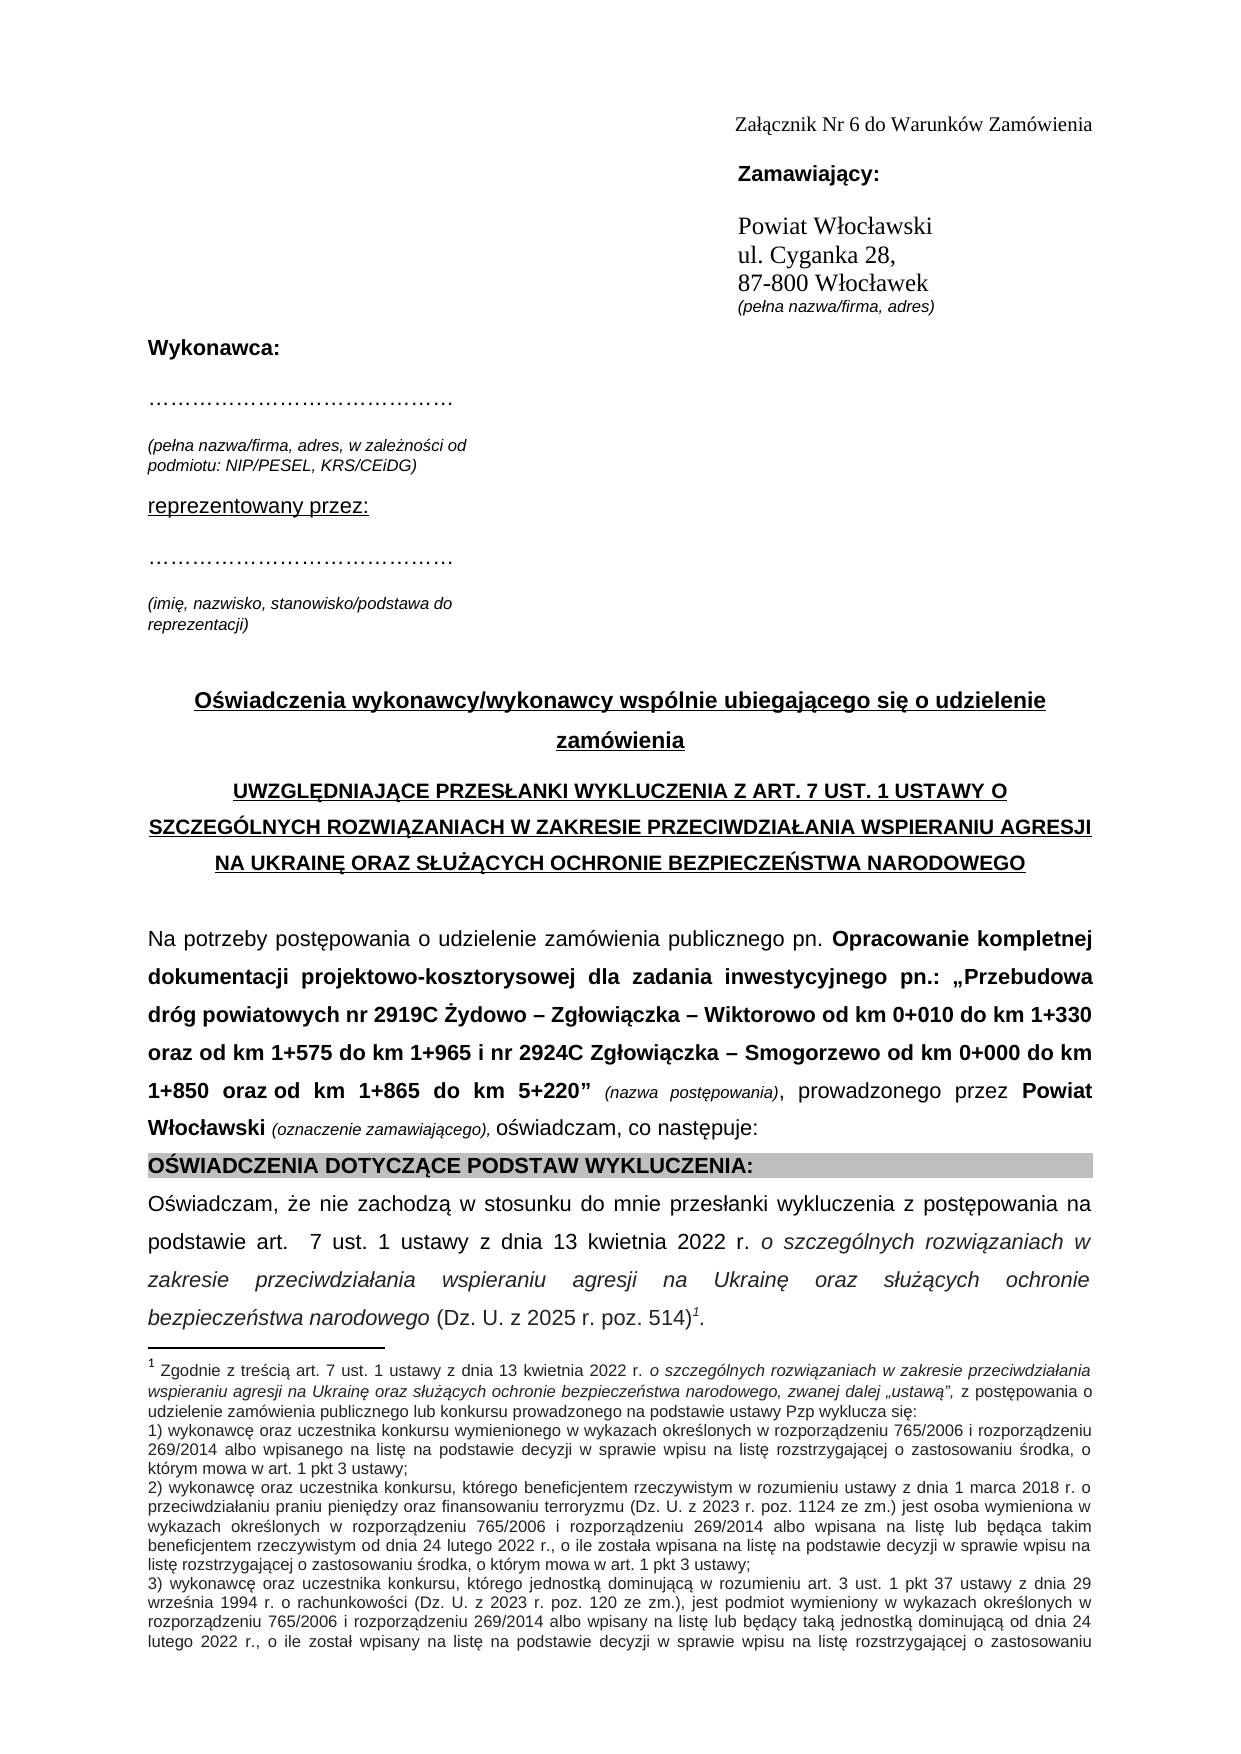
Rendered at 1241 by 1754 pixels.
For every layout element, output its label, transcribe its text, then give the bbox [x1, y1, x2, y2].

text OŚWIADCZENIA DOTYCZĄCE PODSTAW WYKLUCZENIA: [148, 1153, 1093, 1178]
text (imię, nazwisko, stanowisko/podstawa do reprezentacji) [148, 594, 472, 634]
text Zamawiający: [664, 161, 1093, 186]
text Powiat Włocławski [664, 211, 1093, 240]
text …………………………………… [148, 385, 472, 410]
text Oświadczam, że nie zachodzą w stosunku do mnie przesłanki wykluczenia z postępowania na podstawie art. 7 ust. 1 ustawy z dnia 13 kwietnia 2022 r. o szczególnych rozwiązaniach w zakresie przeciwdziałania wspieraniu agresji na Ukrainę oraz służących ochronie bezpieczeństwa narodowego (Dz. U. z 2025 r. poz. 514). [148, 1191, 1093, 1329]
text UWZGLĘDNIAJĄCE PRZESŁANKI WYKLUCZENIA Z ART. 7 UST. 1 USTAWY o szczególnych rozwiązaniach w zakresie przeciwdziałania wspieraniu agresji na Ukrainę oraz służących ochronie bezpieczeństwa narodowego [148, 779, 1093, 874]
text Na potrzeby postępowania o udzielenie zamówienia publicznego pn. Opracowanie kompletnej dokumentacji projektowo-kosztorysowej dla zadania inwestycyjnego pn.: „Przebudowa dróg powiatowych nr 2919C Żydowo – Zgłowiączka – Wiktorowo od km 0+010 do km 1+330 oraz od km 1+575 do km 1+965 i nr 2924C Zgłowiączka – Smogorzewo od km 0+000 do km 1+850 oraz od km 1+865 do km 5+220” (nazwa postępowania), prowadzonego przez Powiat Włocławski (oznaczenie zamawiającego), oświadczam, co następuje: [148, 926, 1093, 1141]
text Załącznik Nr 6 do Warunków Zamówienia [148, 112, 1093, 136]
text reprezentowany przez: [148, 493, 1093, 518]
text Wykonawca: [148, 334, 1093, 360]
text (pełna nazwa/firma, adres, w zależności od podmiotu: NIP/PESEL, KRS/CEiDG) [148, 435, 472, 475]
text (pełna nazwa/firma, adres) [664, 297, 1093, 316]
text …………………………………… [148, 544, 472, 569]
text Oświadczenia wykonawcy/wykonawcy wspólnie ubiegającego się o udzielenie zamówienia [148, 687, 1093, 753]
text ul. Cyganka 28, 87-800 Włocławek [738, 240, 1093, 297]
